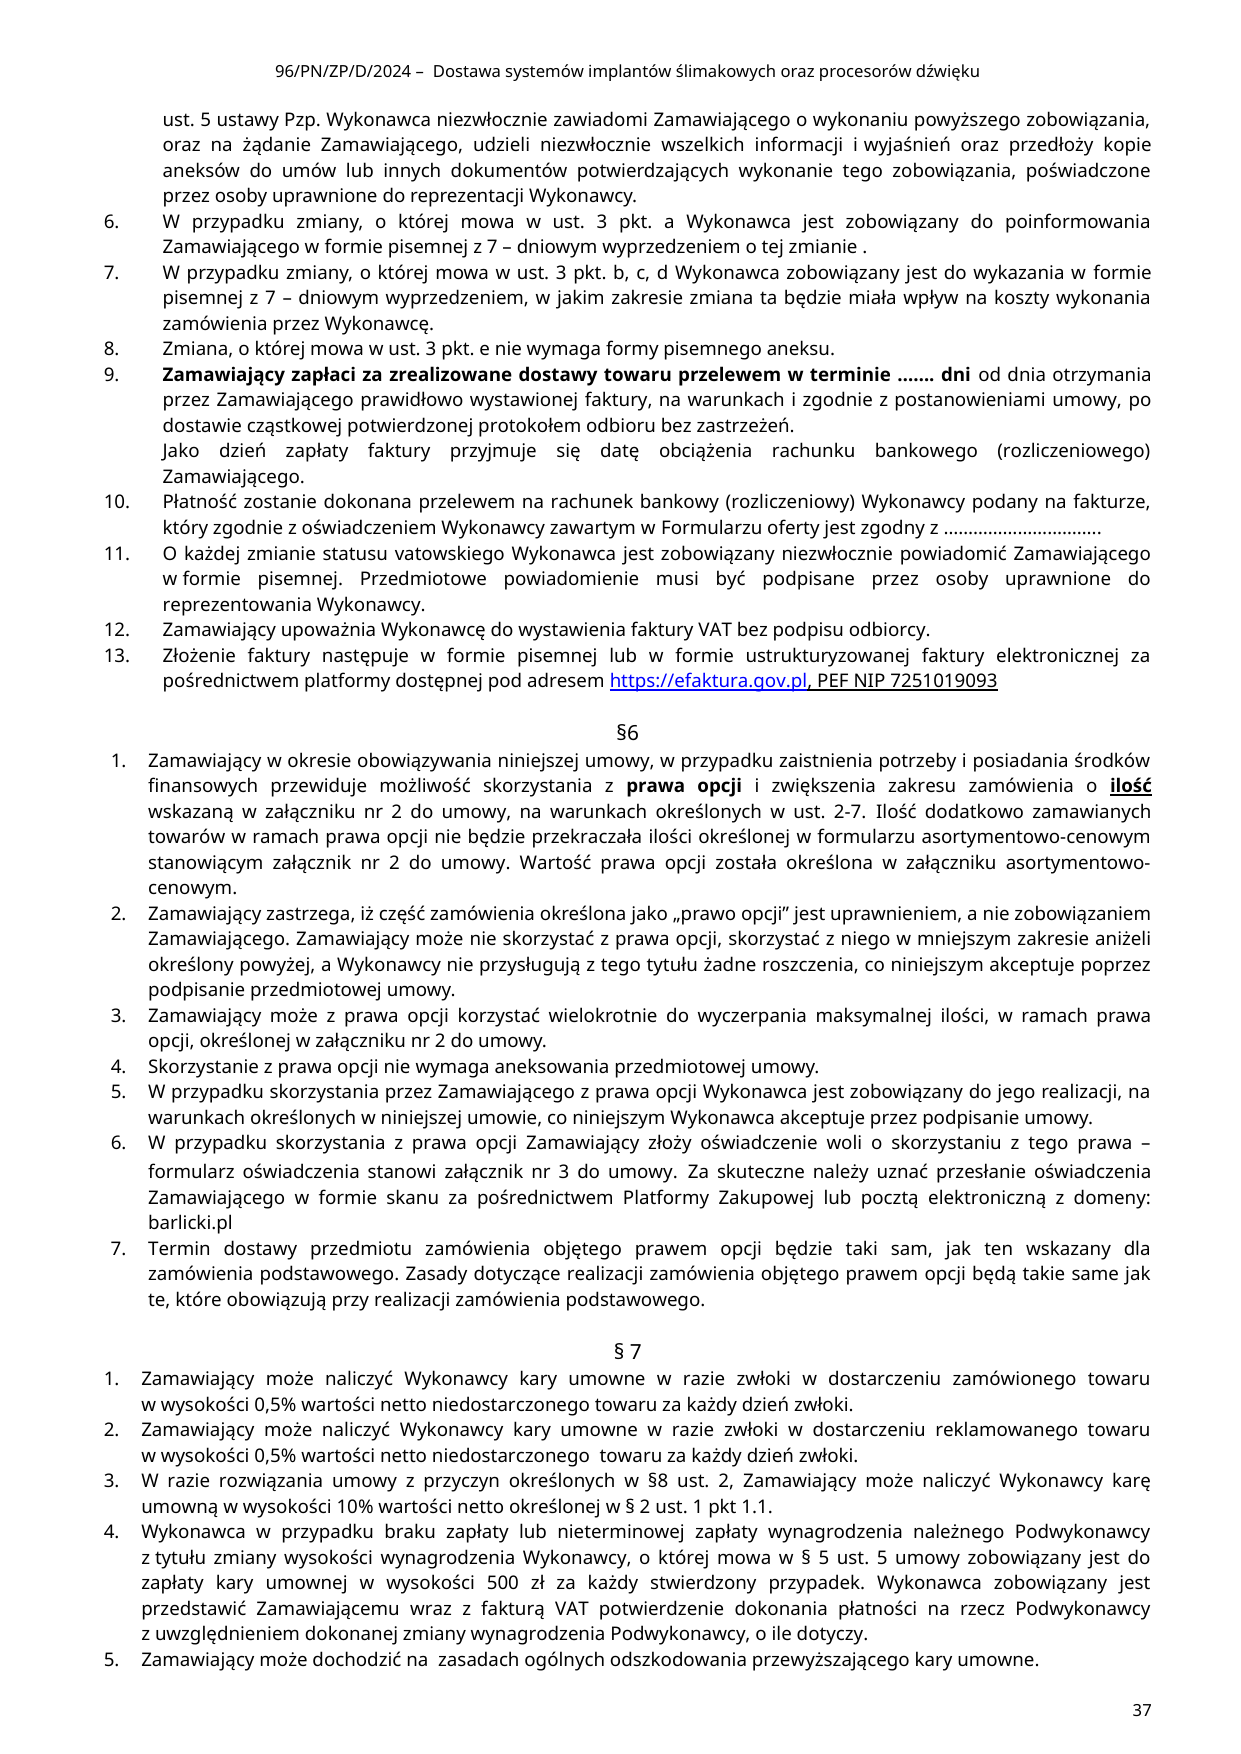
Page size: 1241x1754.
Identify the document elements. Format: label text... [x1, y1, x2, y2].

text §6 [103, 718, 1152, 747]
text § 7 [103, 1337, 1152, 1366]
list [103, 106, 1152, 208]
text Jako dzień zapłaty faktury przyjmuje się datę obciążenia rachunku bankowego (rozliczeniowego) Zamawiającego. [162, 438, 1152, 489]
list W przypadku skorzystania przez Zamawiającego z prawa opcji Wykonawca jest zobowiązany do jego realizacji, na warunkach określonych w niniejszej umowie, co niniejszym Wykonawca akceptuje przez podpisanie umowy. [111, 1079, 1152, 1130]
list W przypadku skorzystania z prawa opcji Zamawiający złoży oświadczenie woli o skorzystaniu z tego prawa – formularz oświadczenia stanowi załącznik nr 3 do umowy. Za skuteczne należy uznać przesłanie oświadczenia Zamawiającego w formie skanu za pośrednictwem Platformy Zakupowej lub pocztą elektroniczną z domeny: barlicki.pl [111, 1130, 1152, 1235]
list Zamawiający zastrzega, iż część zamówienia określona jako „prawo opcji” jest uprawnieniem, a nie zobowiązaniem Zamawiającego. Zamawiający może nie skorzystać z prawa opcji, skorzystać z niego w mniejszym zakresie aniżeli określony powyżej, a Wykonawcy nie przysługują z tego tytułu żadne roszczenia, co niniejszym akceptuje poprzez podpisanie przedmiotowej umowy. [111, 900, 1152, 1002]
list Wykonawca w przypadku braku zapłaty lub nieterminowej zapłaty wynagrodzenia należnego Podwykonawcy z tytułu zmiany wysokości wynagrodzenia Wykonawcy, o której mowa w § 5 ust. 5 umowy zobowiązany jest do zapłaty kary umownej w wysokości 500 zł za każdy stwierdzony przypadek. Wykonawca zobowiązany jest przedstawić Zamawiającemu wraz z fakturą VAT potwierdzenie dokonania płatności na rzecz Podwykonawcy z uwzględnieniem dokonanej zmiany wynagrodzenia Podwykonawcy, o ile dotyczy. [103, 1519, 1152, 1646]
list Termin dostawy przedmiotu zamówienia objętego prawem opcji będzie taki sam, jak ten wskazany dla zamówienia podstawowego. Zasady dotyczące realizacji zamówienia objętego prawem opcji będą takie same jak te, które obowiązują przy realizacji zamówienia podstawowego. [110, 1235, 1152, 1312]
list Zamawiający zapłaci za zrealizowane dostawy towaru przelewem w terminie ……. dni od dnia otrzymania przez Zamawiającego prawidłowo wystawionej faktury, na warunkach i zgodnie z postanowieniami umowy, po dostawie cząstkowej potwierdzonej protokołem odbioru bez zastrzeżeń. [103, 361, 1152, 438]
list Skorzystanie z prawa opcji nie wymaga aneksowania przedmiotowej umowy. [111, 1053, 1152, 1079]
list Zamawiający może z prawa opcji korzystać wielokrotnie do wyczerpania maksymalnej ilości, w ramach prawa opcji, określonej w załączniku nr 2 do umowy. [111, 1002, 1152, 1053]
list W razie rozwiązania umowy z przyczyn określonych w §8 ust. 2, Zamawiający może naliczyć Wykonawcy karę umowną w wysokości 10% wartości netto określonej w § 2 ust. 1 pkt 1.1. [103, 1468, 1152, 1519]
list Złożenie faktury następuje w formie pisemnej lub w formie ustrukturyzowanej faktury elektronicznej za pośrednictwem platformy dostępnej pod adresem https://efaktura.gov.pl, PEF NIP 7251019093 [103, 642, 1152, 693]
list Płatność zostanie dokonana przelewem na rachunek bankowy (rozliczeniowy) Wykonawcy podany na fakturze, który zgodnie z oświadczeniem Wykonawcy zawartym w Formularzu oferty jest zgodny z ………………………….. [103, 489, 1152, 540]
list O każdej zmianie statusu vatowskiego Wykonawca jest zobowiązany niezwłocznie powiadomić Zamawiającego w formie pisemnej. Przedmiotowe powiadomienie musi być podpisane przez osoby uprawnione do reprezentowania Wykonawcy. [103, 540, 1152, 616]
list W przypadku zmiany, o której mowa w ust. 3 pkt. a Wykonawca jest zobowiązany do poinformowania Zamawiającego w formie pisemnej z 7 – dniowym wyprzedzeniem o tej zmianie . [103, 208, 1152, 259]
list Zmiana, o której mowa w ust. 3 pkt. e nie wymaga formy pisemnego aneksu. [103, 336, 1152, 361]
list Zamawiający upoważnia Wykonawcę do wystawienia faktury VAT bez podpisu odbiorcy. [103, 616, 1152, 642]
list Zamawiający w okresie obowiązywania niniejszej umowy, w przypadku zaistnienia potrzeby i posiadania środków finansowych przewiduje możliwość skorzystania z prawa opcji i zwiększenia zakresu zamówienia o ilość wskazaną w załączniku nr 2 do umowy, na warunkach określonych w ust. 2-7. Ilość dodatkowo zamawianych towarów w ramach prawa opcji nie będzie przekraczała ilości określonej w formularzu asortymentowo-cenowym stanowiącym załącznik nr 2 do umowy. Wartość prawa opcji została określona w załączniku asortymentowo-cenowym. [111, 747, 1152, 900]
list W przypadku zmiany, o której mowa w ust. 3 pkt. b, c, d Wykonawca zobowiązany jest do wykazania w formie pisemnej z 7 – dniowym wyprzedzeniem, w jakim zakresie zmiana ta będzie miała wpływ na koszty wykonania zamówienia przez Wykonawcę. [103, 259, 1152, 336]
list Zamawiający może naliczyć Wykonawcy kary umowne w razie zwłoki w dostarczeniu zamówionego towaru w wysokości 0,5% wartości netto niedostarczonego towaru za każdy dzień zwłoki. [103, 1366, 1152, 1417]
list Zamawiający może dochodzić na zasadach ogólnych odszkodowania przewyższającego kary umowne. [103, 1646, 1152, 1672]
list Zamawiający może naliczyć Wykonawcy kary umowne w razie zwłoki w dostarczeniu reklamowanego towaru w wysokości 0,5% wartości netto niedostarczonego towaru za każdy dzień zwłoki. [103, 1417, 1152, 1468]
